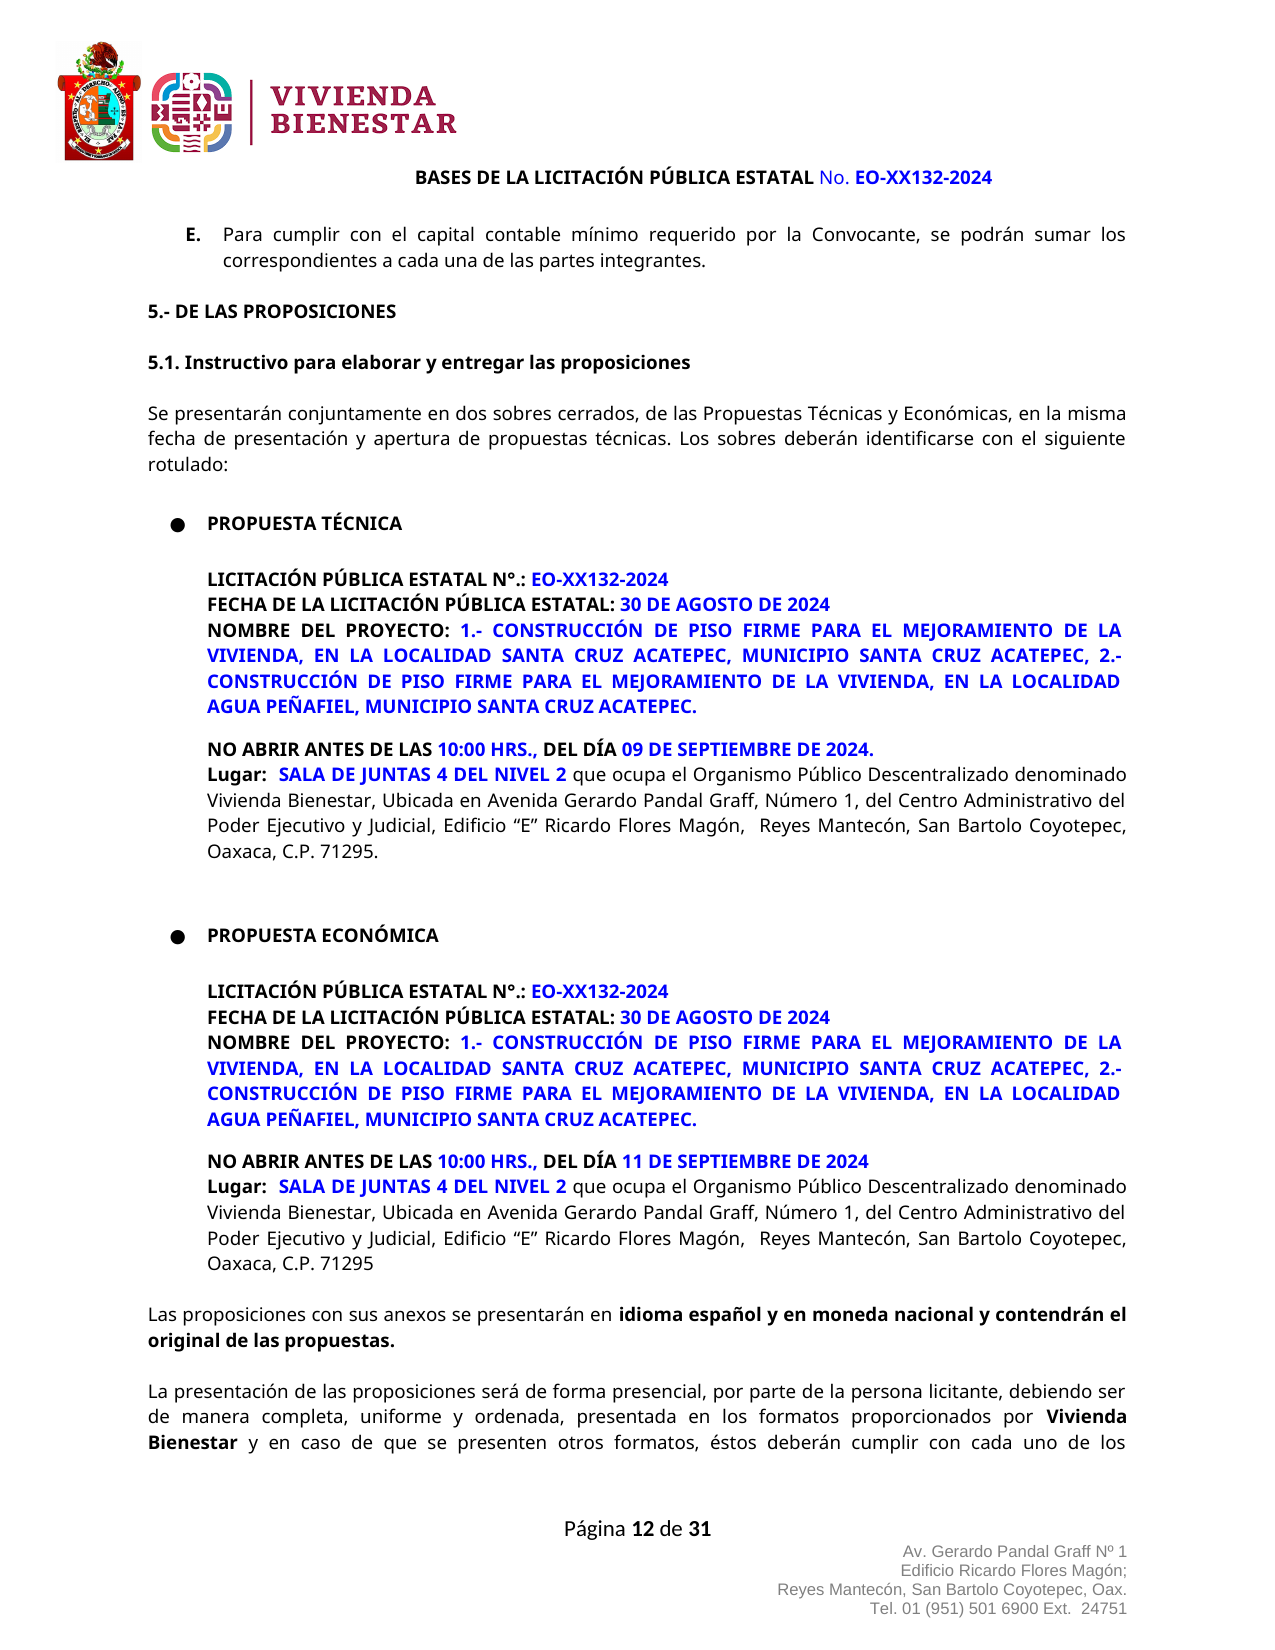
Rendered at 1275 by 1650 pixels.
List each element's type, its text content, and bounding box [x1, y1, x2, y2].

text LICITACIÓN PÚBLICA ESTATAL N°.: EO-XX132-2024 [207, 978, 1122, 1004]
list Para cumplir con el capital contable mínimo requerido por la Convocante, se podrán sumar los correspondientes a cada una de las partes integrantes. [185, 221, 1127, 272]
text Lugar: SALA DE JUNTAS 4 DEL NIVEL 2 que ocupa el Organismo Público Descentralizado denominado Vivienda Bienestar, Ubicada en Avenida Gerardo Pandal Graff, Número 1, del Centro Administrativo del Poder Ejecutivo y Judicial, Edificio “E” Ricardo Flores Magón, Reyes Mantecón, San Bartolo Coyotepec, Oaxaca, C.P. 71295 [207, 1174, 1127, 1276]
picture [147, 64, 473, 161]
text FECHA DE LA LICITACIÓN PÚBLICA ESTATAL: 30 DE AGOSTO DE 2024 [207, 1004, 1122, 1029]
text NO ABRIR ANTES DE LAS 10:00 HRS., DEL DÍA 09 DE SEPTIEMBRE DE 2024. [207, 736, 1127, 761]
text 5.1. Instructivo para elaborar y entregar las proposiciones [148, 349, 1127, 374]
text FECHA DE LA LICITACIÓN PÚBLICA ESTATAL: 30 DE AGOSTO DE 2024 [207, 592, 1122, 617]
picture [55, 41, 143, 163]
text NOMBRE DEL PROYECTO: 1.- CONSTRUCCIÓN DE PISO FIRME PARA EL MEJORAMIENTO DE LA VIVIENDA, EN LA LOCALIDAD SANTA CRUZ ACATEPEC, MUNICIPIO SANTA CRUZ ACATEPEC, 2.- CONSTRUCCIÓN DE PISO FIRME PARA EL MEJORAMIENTO DE LA VIVIENDA, EN LA LOCALIDAD AGUA PEÑAFIEL, MUNICIPIO SANTA CRUZ ACATEPEC. [207, 617, 1122, 719]
text Se presentarán conjuntamente en dos sobres cerrados, de las Propuestas Técnicas y Económicas, en la misma fecha de presentación y apertura de propuestas técnicas. Los sobres deberán identificarse con el siguiente rotulado: [148, 400, 1127, 477]
list PROPUESTA TÉCNICA [169, 502, 1127, 541]
text 5.- DE LAS PROPOSICIONES [148, 298, 1127, 323]
text Las proposiciones con sus anexos se presentarán en idioma español y en moneda nacional y contendrán el original de las propuestas. [148, 1301, 1127, 1352]
text NOMBRE DEL PROYECTO: 1.- CONSTRUCCIÓN DE PISO FIRME PARA EL MEJORAMIENTO DE LA VIVIENDA, EN LA LOCALIDAD SANTA CRUZ ACATEPEC, MUNICIPIO SANTA CRUZ ACATEPEC, 2.- CONSTRUCCIÓN DE PISO FIRME PARA EL MEJORAMIENTO DE LA VIVIENDA, EN LA LOCALIDAD AGUA PEÑAFIEL, MUNICIPIO SANTA CRUZ ACATEPEC. [207, 1029, 1122, 1132]
list PROPUESTA ECONÓMICA [169, 914, 1127, 953]
text Lugar: SALA DE JUNTAS 4 DEL NIVEL 2 que ocupa el Organismo Público Descentralizado denominado Vivienda Bienestar, Ubicada en Avenida Gerardo Pandal Graff, Número 1, del Centro Administrativo del Poder Ejecutivo y Judicial, Edificio “E” Ricardo Flores Magón, Reyes Mantecón, San Bartolo Coyotepec, Oaxaca, C.P. 71295. [207, 761, 1127, 863]
text NO ABRIR ANTES DE LAS 10:00 HRS., DEL DÍA 11 DE SEPTIEMBRE DE 2024 [207, 1148, 1127, 1174]
text LICITACIÓN PÚBLICA ESTATAL N°.: EO-XX132-2024 [207, 566, 1122, 592]
